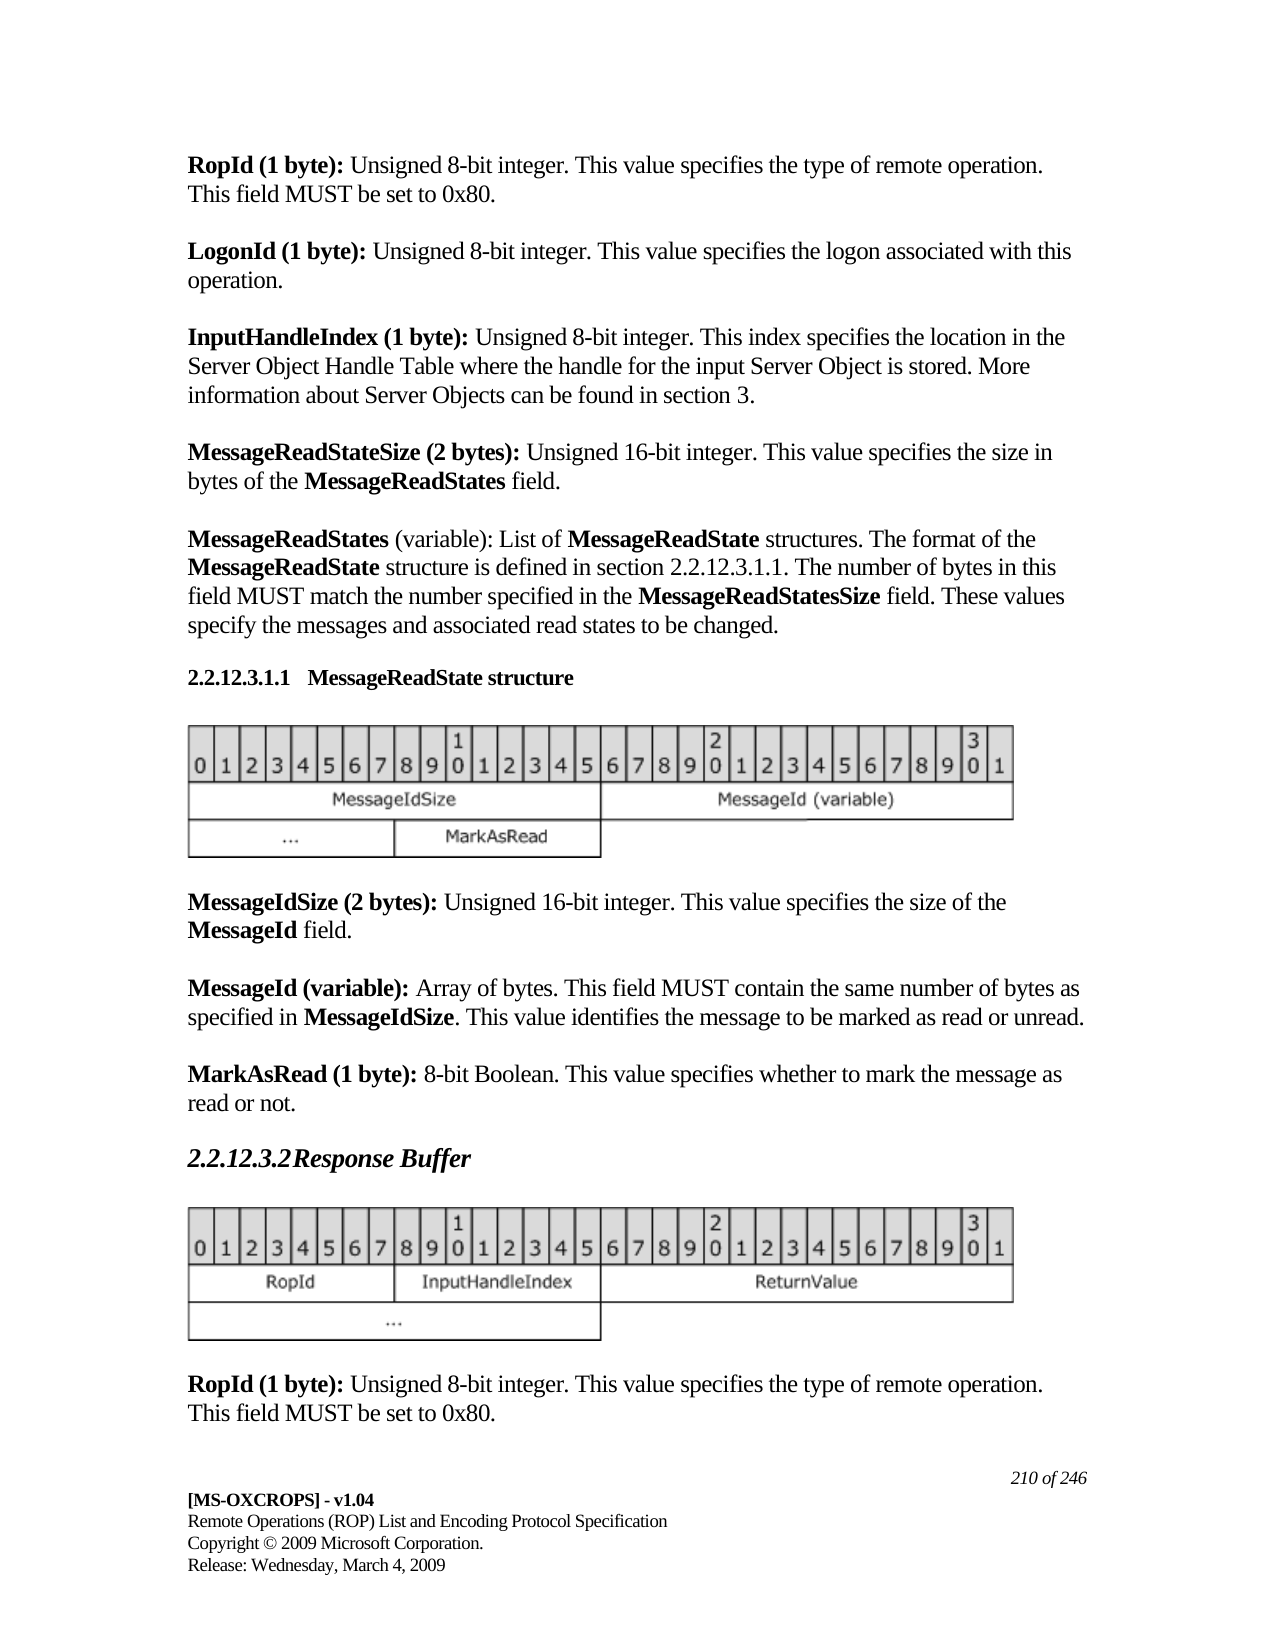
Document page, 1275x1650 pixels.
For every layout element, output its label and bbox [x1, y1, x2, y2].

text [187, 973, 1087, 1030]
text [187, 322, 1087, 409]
picture [187, 725, 1014, 858]
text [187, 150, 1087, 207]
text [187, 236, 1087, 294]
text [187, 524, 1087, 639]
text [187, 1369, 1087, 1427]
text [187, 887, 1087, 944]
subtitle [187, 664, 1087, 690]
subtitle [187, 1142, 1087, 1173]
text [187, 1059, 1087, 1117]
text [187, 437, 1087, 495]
picture [187, 1207, 1014, 1341]
